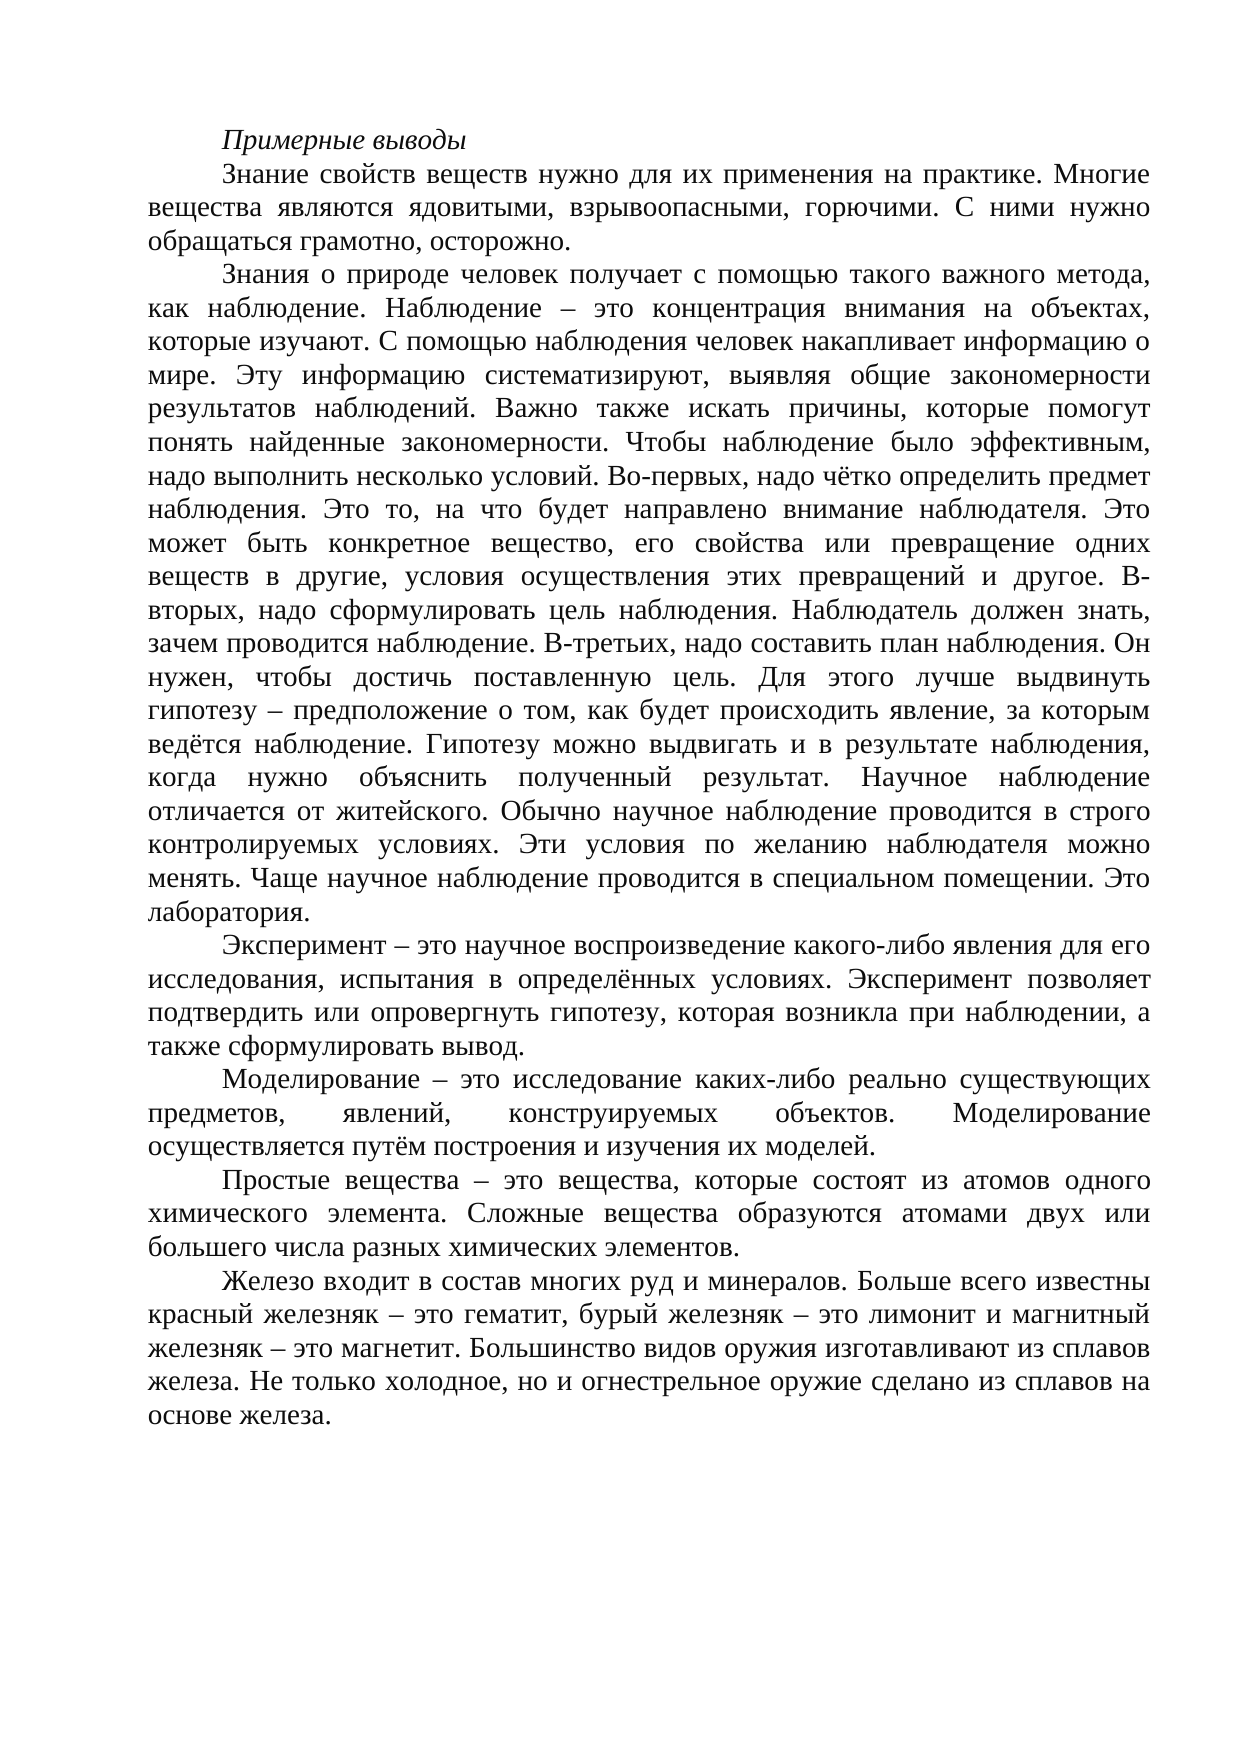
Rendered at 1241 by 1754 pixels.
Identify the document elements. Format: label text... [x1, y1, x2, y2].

text Примерные выводы [148, 122, 1152, 156]
text Простые вещества – это вещества, которые состоят из атомов одного химического элемента. Сложные вещества образуются атомами двух или большего числа разных химических элементов. [148, 1162, 1152, 1263]
text Эксперимент – это научное воспроизведение какого-либо явления для его исследования, испытания в определённых условиях. Эксперимент позволяет подтвердить или опровергнуть гипотезу, которая возникла при наблюдении, а также сформулировать вывод. [148, 927, 1152, 1061]
text Знания о природе человек получает с помощью такого важного метода, как наблюдение. Наблюдение – это концентрация внимания на объектах, которые изучают. С помощью наблюдения человек накапливает информацию о мире. Эту информацию систематизируют, выявляя общие закономерности результатов наблюдений. Важно также искать причины, которые помогут понять найденные закономерности. Чтобы наблюдение было эффективным, надо выполнить несколько условий. Во-первых, надо чётко определить предмет наблюдения. Это то, на что будет направлено внимание наблюдателя. Это может быть конкретное вещество, его свойства или превращение одних веществ в другие, условия осуществления этих превращений и другое. В-вторых, надо сформулировать цель наблюдения. Наблюдатель должен знать, зачем проводится наблюдение. В-третьих, надо составить план наблюдения. Он нужен, чтобы достичь поставленную цель. Для этого лучше выдвинуть гипотезу – предположение о том, как будет происходить явление, за которым ведётся наблюдение. Гипотезу можно выдвигать и в результате наблюдения, когда нужно объяснить полученный результат. Научное наблюдение отличается от житейского. Обычно научное наблюдение проводится в строго контролируемых условиях. Эти условия по желанию наблюдателя можно менять. Чаще научное наблюдение проводится в специальном помещении. Это лаборатория. [148, 256, 1152, 927]
text Знание свойств веществ нужно для их применения на практике. Многие вещества являются ядовитыми, взрывоопасными, горючими. С ними нужно обращаться грамотно, осторожно. [148, 156, 1152, 256]
text Моделирование – это исследование каких-либо реально существующих предметов, явлений, конструируемых объектов. Моделирование осуществляется путём построения и изучения их моделей. [148, 1061, 1152, 1162]
text Железо входит в состав многих руд и минералов. Больше всего известны красный железняк – это гематит, бурый железняк – это лимонит и магнитный железняк – это магнетит. Большинство видов оружия изготавливают из сплавов железа. Не только холодное, но и огнестрельное оружие сделано из сплавов на основе железа. [148, 1263, 1152, 1430]
